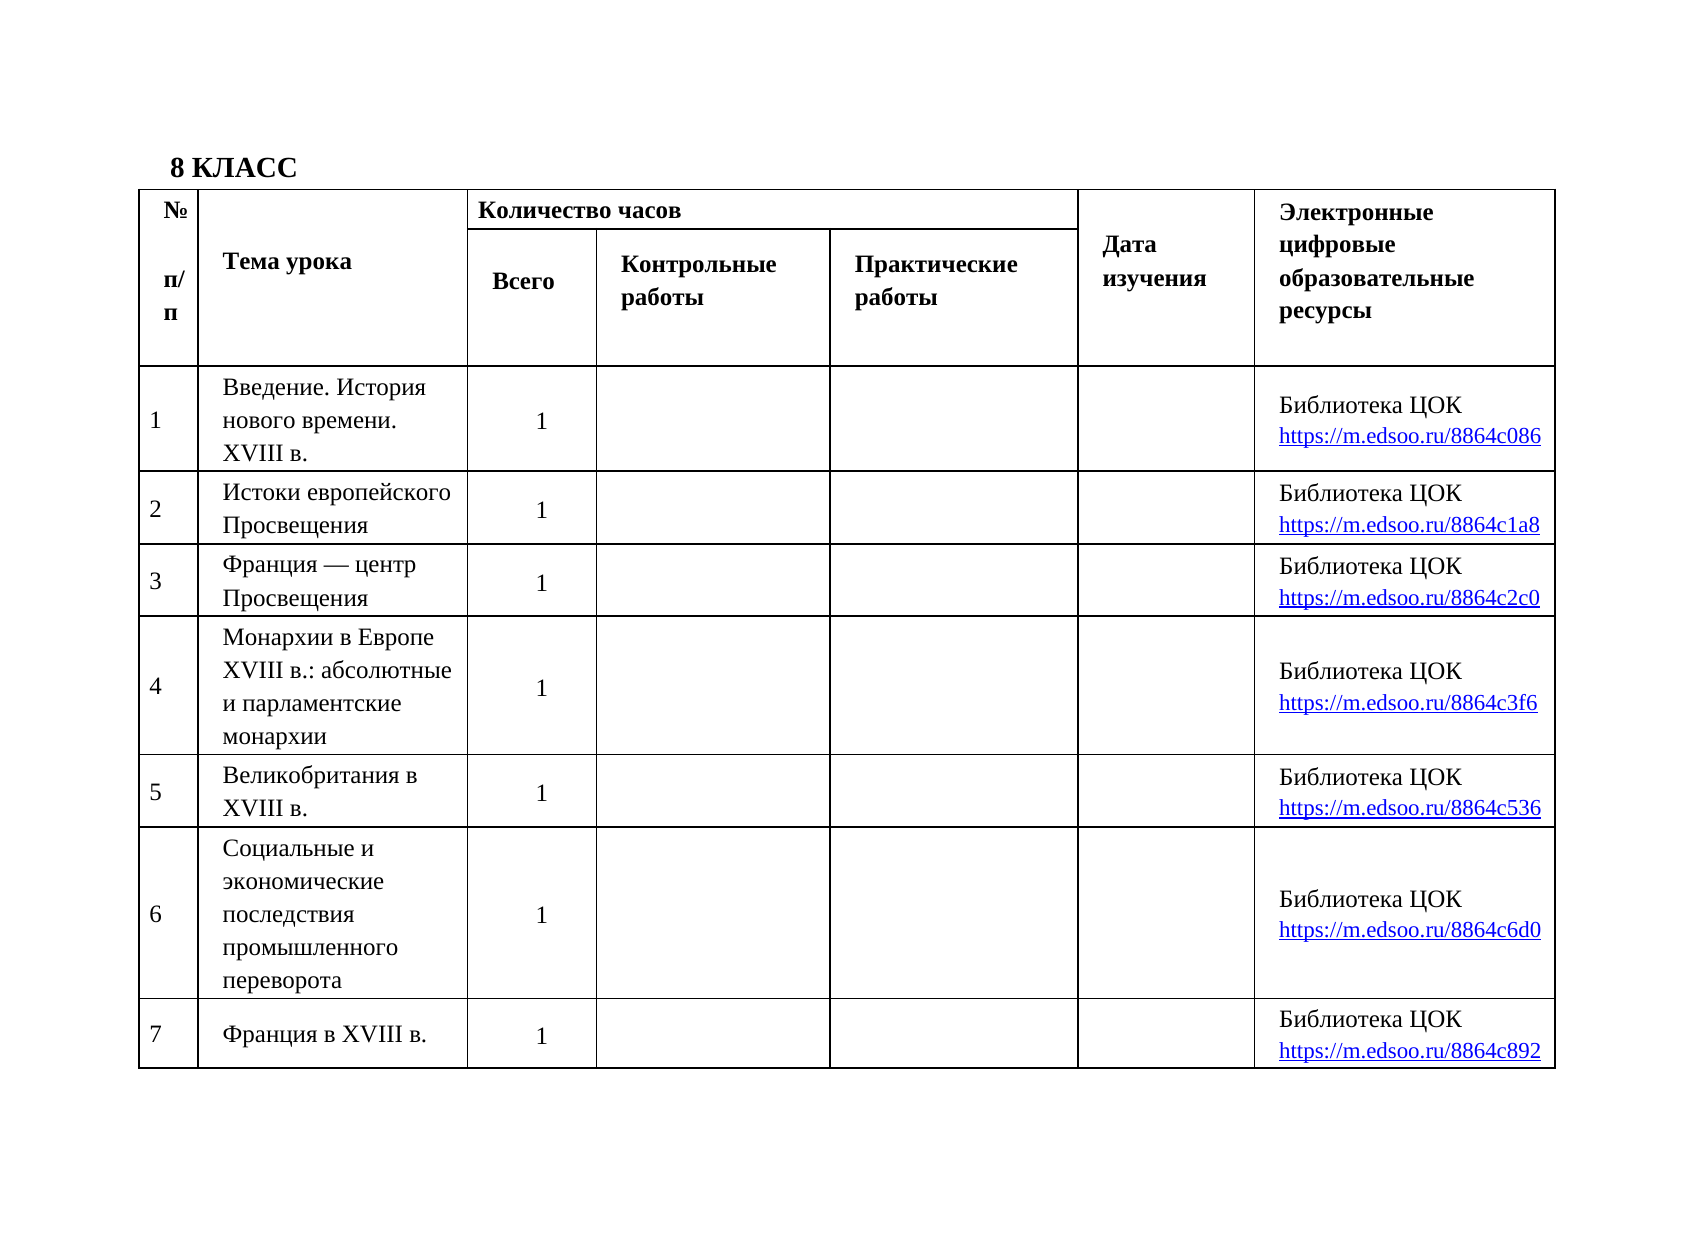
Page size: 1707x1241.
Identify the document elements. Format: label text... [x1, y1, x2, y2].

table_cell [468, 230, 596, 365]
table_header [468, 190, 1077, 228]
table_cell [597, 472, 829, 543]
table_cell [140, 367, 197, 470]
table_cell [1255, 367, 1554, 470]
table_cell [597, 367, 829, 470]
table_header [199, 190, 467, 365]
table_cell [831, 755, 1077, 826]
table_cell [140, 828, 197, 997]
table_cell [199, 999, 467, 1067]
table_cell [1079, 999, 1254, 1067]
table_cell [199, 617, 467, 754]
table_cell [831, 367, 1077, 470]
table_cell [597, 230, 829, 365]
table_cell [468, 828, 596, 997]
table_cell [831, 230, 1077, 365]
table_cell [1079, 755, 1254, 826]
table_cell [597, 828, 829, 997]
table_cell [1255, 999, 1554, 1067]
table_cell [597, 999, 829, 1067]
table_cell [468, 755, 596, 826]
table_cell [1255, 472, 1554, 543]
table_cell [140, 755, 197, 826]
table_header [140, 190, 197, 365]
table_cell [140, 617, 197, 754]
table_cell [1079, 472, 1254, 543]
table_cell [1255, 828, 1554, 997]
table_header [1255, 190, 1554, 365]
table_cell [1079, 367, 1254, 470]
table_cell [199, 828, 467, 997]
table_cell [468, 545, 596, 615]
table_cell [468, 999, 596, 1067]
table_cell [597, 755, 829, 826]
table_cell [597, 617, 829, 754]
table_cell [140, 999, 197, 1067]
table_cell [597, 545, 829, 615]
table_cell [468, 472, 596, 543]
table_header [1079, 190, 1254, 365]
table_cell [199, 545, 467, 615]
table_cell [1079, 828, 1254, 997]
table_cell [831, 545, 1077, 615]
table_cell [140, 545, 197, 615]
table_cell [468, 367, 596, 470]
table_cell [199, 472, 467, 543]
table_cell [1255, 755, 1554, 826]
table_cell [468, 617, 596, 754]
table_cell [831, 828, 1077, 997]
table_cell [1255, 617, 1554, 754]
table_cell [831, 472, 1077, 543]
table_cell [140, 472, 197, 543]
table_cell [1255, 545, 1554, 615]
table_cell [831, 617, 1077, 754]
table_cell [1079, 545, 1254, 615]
text 8 КЛАСС [162, 150, 1557, 183]
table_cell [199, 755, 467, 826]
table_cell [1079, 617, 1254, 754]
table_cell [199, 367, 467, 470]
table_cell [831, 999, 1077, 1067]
